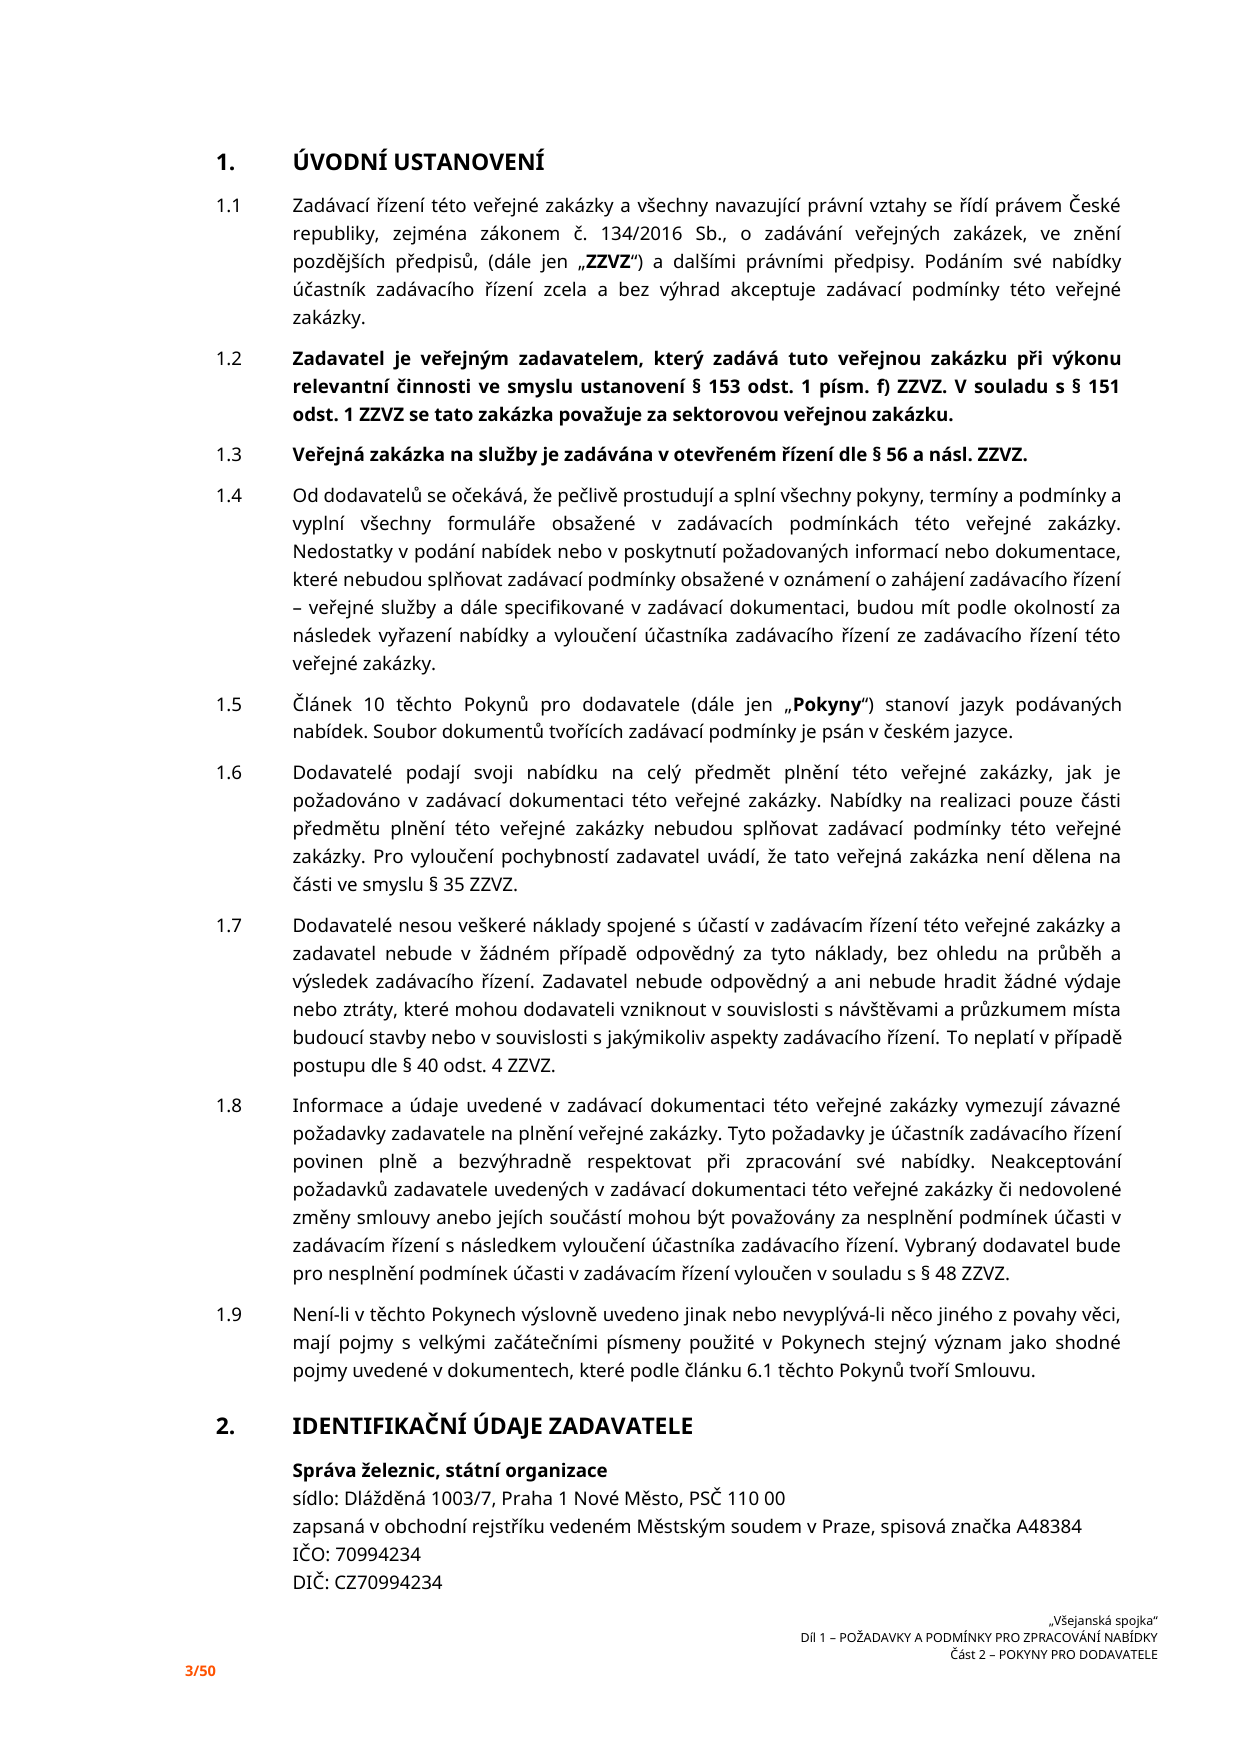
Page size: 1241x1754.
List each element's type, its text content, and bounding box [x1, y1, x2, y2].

text DIČ: CZ70994234 [292, 1569, 1122, 1595]
text IČO: 70994234 [292, 1541, 1122, 1567]
text Dodavatelé podají svoji nabídku na celý předmět plnění této veřejné zakázky, jak je požadováno v zadávací dokumentaci této veřejné zakázky. Nabídky na realizaci pouze části předmětu plnění této veřejné zakázky nebudou splňovat zadávací podmínky této veřejné zakázky. Pro vyloučení pochybností zadavatel uvádí, že tato veřejná zakázka není dělena na části ve smyslu § 35 ZZVZ. [216, 759, 1122, 897]
text Od dodavatelů se očekává, že pečlivě prostudují a splní všechny pokyny, termíny a podmínky a vyplní všechny formuláře obsažené v zadávacích podmínkách této veřejné zakázky. Nedostatky v podání nabídek nebo v poskytnutí požadovaných informací nebo dokumentace, které nebudou splňovat zadávací podmínky obsažené v oznámení o zahájení zadávacího řízení – veřejné služby a dále specifikované v zadávací dokumentaci, budou mít podle okolností za následek vyřazení nabídky a vyloučení účastníka zadávacího řízení ze zadávacího řízení této veřejné zakázky. [216, 482, 1122, 676]
text Informace a údaje uvedené v zadávací dokumentaci této veřejné zakázky vymezují závazné požadavky zadavatele na plnění veřejné zakázky. Tyto požadavky je účastník zadávacího řízení povinen plně a bezvýhradně respektovat při zpracování své nabídky. Neakceptování požadavků zadavatele uvedených v zadávací dokumentaci této veřejné zakázky či nedovolené změny smlouvy anebo jejích součástí mohou být považovány za nesplnění podmínek účasti v zadávacím řízení s následkem vyloučení účastníka zadávacího řízení. Vybraný dodavatel bude pro nesplnění podmínek účasti v zadávacím řízení vyloučen v souladu s § 48 ZZVZ. [216, 1093, 1122, 1286]
text Dodavatelé nesou veškeré náklady spojené s účastí v zadávacím řízení této veřejné zakázky a zadavatel nebude v žádném případě odpovědný za tyto náklady, bez ohledu na průběh a výsledek zadávacího řízení. Zadavatel nebude odpovědný a ani nebude hradit žádné výdaje nebo ztráty, které mohou dodavateli vzniknout v souvislosti s návštěvami a průzkumem místa budoucí stavby nebo v souvislosti s jakýmikoliv aspekty zadávacího řízení. To neplatí v případě postupu dle § 40 odst. 4 ZZVZ. [216, 912, 1122, 1078]
text Zadávací řízení této veřejné zakázky a všechny navazující právní vztahy se řídí právem České republiky, zejména zákonem č. 134/2016 Sb., o zadávání veřejných zakázek, ve znění pozdějších předpisů, (dále jen „ZZVZ“) a dalšími právními předpisy. Podáním své nabídky účastník zadávacího řízení zcela a bez výhrad akceptuje zadávací podmínky této veřejné zakázky. [216, 192, 1122, 330]
text zapsaná v obchodní rejstříku vedeném Městským soudem v Praze, spisová značka A48384 [292, 1513, 1122, 1539]
text Článek 10 těchto Pokynů pro dodavatele (dále jen „Pokyny“) stanoví jazyk podávaných nabídek. Soubor dokumentů tvořících zadávací podmínky je psán v českém jazyce. [216, 691, 1122, 744]
text Není-li v těchto Pokynech výslovně uvedeno jinak nebo nevyplývá-li něco jiného z povahy věci, mají pojmy s velkými začátečními písmeny použité v Pokynech stejný význam jako shodné pojmy uvedené v dokumentech, které podle článku 6.1 těchto Pokynů tvoří Smlouvu. [216, 1301, 1122, 1383]
text IDENTIFIKAČNÍ ÚDAJE ZADAVATELE [216, 1410, 1122, 1442]
text sídlo: Dlážděná 1003/7, Praha 1 Nové Město, PSČ 110 00 [292, 1485, 1122, 1511]
text ÚVODNÍ USTANOVENÍ [216, 146, 1122, 177]
text Zadavatel je veřejným zadavatelem, který zadává tuto veřejnou zakázku při výkonu relevantní činnosti ve smyslu ustanovení § 153 odst. 1 písm. f) ZZVZ. V souladu s § 151 odst. 1 ZZVZ se tato zakázka považuje za sektorovou veřejnou zakázku. [216, 345, 1122, 427]
text Veřejná zakázka na služby je zadávána v otevřeném řízení dle § 56 a násl. ZZVZ. [216, 442, 1122, 467]
text Správa železnic, státní organizace [292, 1457, 1122, 1483]
